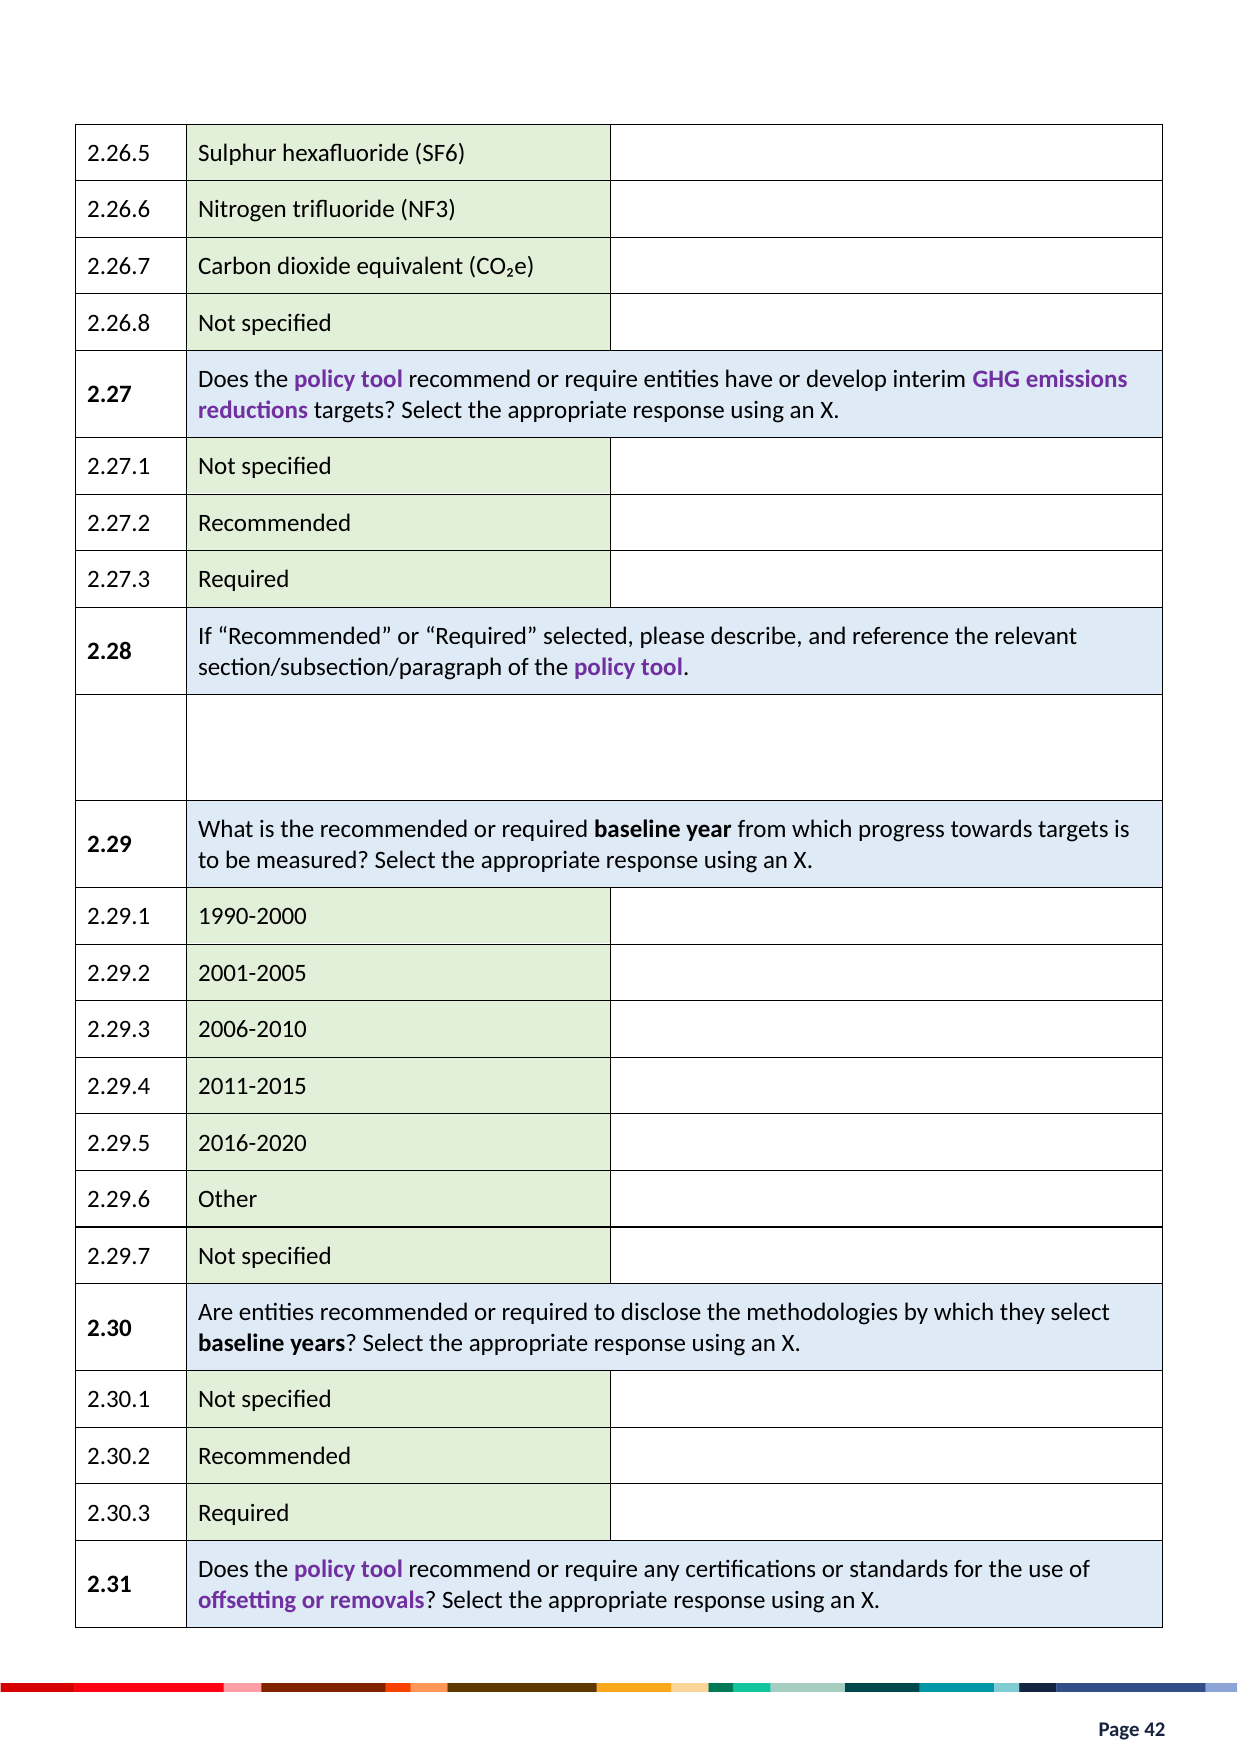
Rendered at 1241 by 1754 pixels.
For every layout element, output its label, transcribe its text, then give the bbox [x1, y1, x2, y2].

table_cell Required [187, 1484, 610, 1540]
table_cell [611, 1171, 1162, 1226]
table_cell 2.29.2 [76, 945, 186, 1000]
table_cell 1990-2000 [187, 888, 610, 943]
table_cell [611, 1428, 1162, 1483]
table_cell 2.27 [76, 351, 186, 437]
table_cell [611, 945, 1162, 1000]
table_cell What is the recommended or required baseline year from which progress towards targets is to be measured? Select the appropriate response using an X. [187, 801, 1162, 887]
table_cell [611, 238, 1162, 293]
table_cell Sulphur hexafluoride (SF6) [187, 125, 610, 180]
table_cell [611, 294, 1162, 350]
table_cell Not specified [187, 294, 610, 350]
table_cell Required [187, 551, 610, 607]
table_cell [611, 888, 1162, 943]
table_cell [76, 695, 186, 800]
table_cell 2.26.6 [76, 181, 186, 237]
table_cell Carbon dioxide equivalent (CO₂e) [187, 238, 610, 293]
table_cell 2.29.7 [76, 1228, 186, 1283]
table_cell 2.29.5 [76, 1114, 186, 1170]
table_cell [611, 181, 1162, 237]
table_cell [611, 495, 1162, 550]
table_cell Does the policy tool recommend or require any certifications or standards for the use of offsetting or removals? Select the appropriate response using an X. [187, 1541, 1162, 1627]
table_cell 2.27.2 [76, 495, 186, 550]
table_cell 2001-2005 [187, 945, 610, 1000]
table_cell [611, 1114, 1162, 1170]
table_cell Not specified [187, 1371, 610, 1427]
table_cell 2.27.1 [76, 438, 186, 493]
table_cell [187, 695, 1162, 800]
table_cell 2.31 [76, 1541, 186, 1627]
table_cell [611, 551, 1162, 607]
table_cell Recommended [187, 495, 610, 550]
table_cell 2.29 [76, 801, 186, 887]
table_cell If “Recommended” or “Required” selected, please describe, and reference the relevant section/subsection/paragraph of the policy tool. [187, 608, 1162, 694]
table_cell 2.26.5 [76, 125, 186, 180]
table_cell Not specified [187, 438, 610, 493]
table_cell 2016-2020 [187, 1114, 610, 1170]
table_cell 2.29.4 [76, 1058, 186, 1113]
table_cell 2006-2010 [187, 1001, 610, 1057]
table_cell [611, 1001, 1162, 1057]
table_cell [611, 1228, 1162, 1283]
table_cell Other [187, 1171, 610, 1226]
table_cell 2.26.8 [76, 294, 186, 350]
table_cell [611, 1484, 1162, 1540]
table_cell 2.30.1 [76, 1371, 186, 1427]
table_cell [611, 1058, 1162, 1113]
table_cell 2.30 [76, 1284, 186, 1370]
table_cell 2.29.3 [76, 1001, 186, 1057]
table_cell Recommended [187, 1428, 610, 1483]
table_cell 2011-2015 [187, 1058, 610, 1113]
table_cell Nitrogen trifluoride (NF3) [187, 181, 610, 237]
table_cell 2.30.3 [76, 1484, 186, 1540]
table_cell 2.29.1 [76, 888, 186, 943]
table_cell [611, 125, 1162, 180]
table_cell [611, 438, 1162, 493]
table_cell 2.29.6 [76, 1171, 186, 1226]
table_cell Are entities recommended or required to disclose the methodologies by which they select baseline years? Select the appropriate response using an X. [187, 1284, 1162, 1370]
table_cell 2.26.7 [76, 238, 186, 293]
table_cell 2.30.2 [76, 1428, 186, 1483]
table_cell Not specified [187, 1228, 610, 1283]
table_cell Does the policy tool recommend or require entities have or develop interim GHG emissions reductions targets? Select the appropriate response using an X. [187, 351, 1162, 437]
table_cell 2.28 [76, 608, 186, 694]
table_cell [611, 1371, 1162, 1427]
table_cell 2.27.3 [76, 551, 186, 607]
picture [0, 1683, 1236, 1692]
